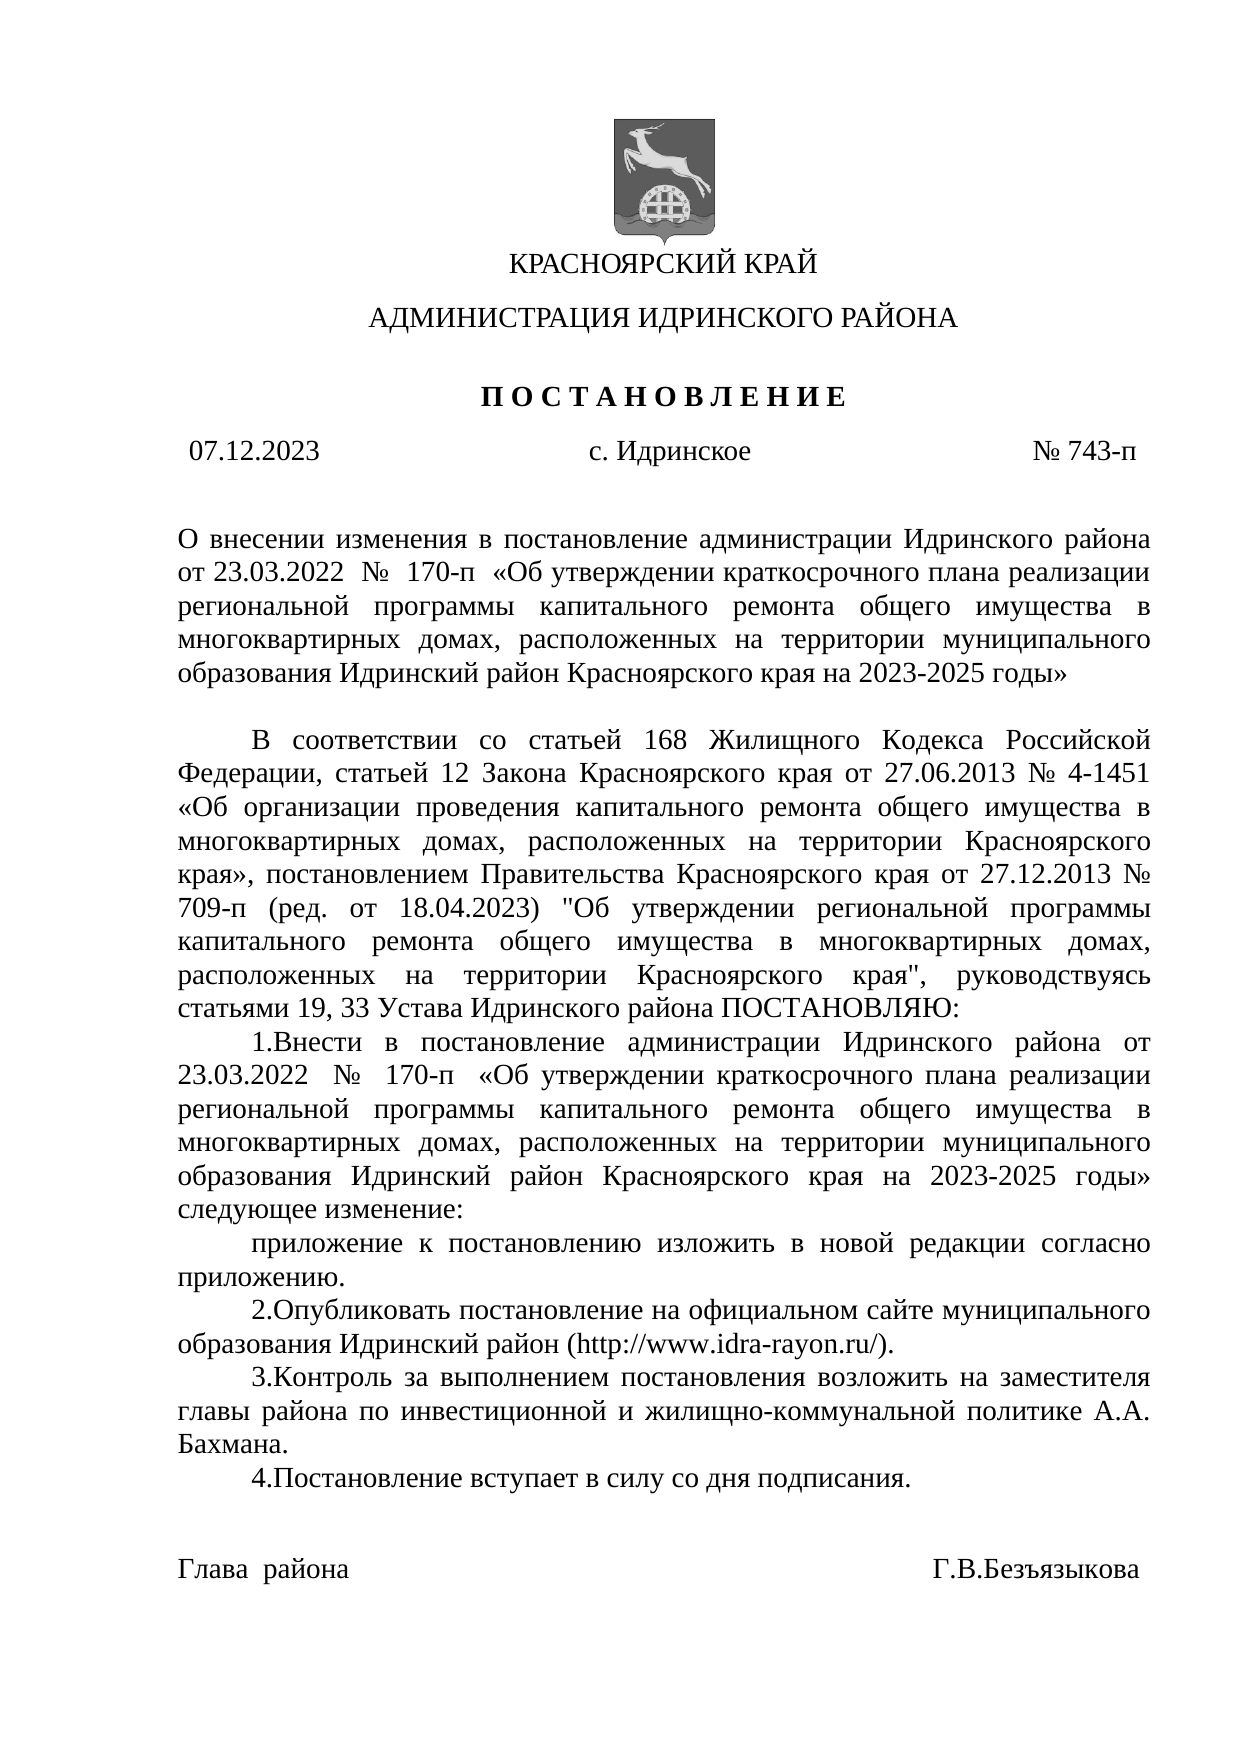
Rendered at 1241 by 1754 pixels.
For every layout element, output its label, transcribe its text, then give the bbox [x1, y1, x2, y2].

table_cell с. Идринское [502, 433, 838, 487]
text В соответствии со статьей 168 Жилищного Кодекса Российской Федерации, статьей 12 Закона Красноярского края от 27.06.2013 № 4-1451 «Об организации проведения капитального ремонта общего имущества в многоквартирных домах, расположенных на территории Красноярского края», постановлением Правительства Красноярского края от 27.12.2013 № 709-п (ред. от 18.04.2023) "Об утверждении региональной программы капитального ремонта общего имущества в многоквартирных домах, расположенных на территории Красноярского края", руководствуясь статьями 19, 33 Устава Идринского района ПОСТАНОВЛЯЮ: [177, 722, 1152, 1024]
table_cell П О С Т А Н О В Л Е Н И Е [177, 379, 1149, 433]
table_cell АДМИНИСТРАЦИЯ ИДРИНСКОГО РАЙОНА [177, 300, 1149, 379]
text приложение к постановлению изложить в новой редакции согласно приложению. [177, 1225, 1152, 1292]
text Глава района Г.В.Безъязыкова [177, 1551, 1152, 1584]
text 1.Внести в постановление администрации Идринского района от 23.03.2022 № 170-п «Об утверждении краткосрочного плана реализации региональной программы капитального ремонта общего имущества в многоквартирных домах, расположенных на территории муниципального образования Идринский район Красноярского края на 2023-2025 годы» следующее изменение: [177, 1024, 1152, 1225]
text 3.Контроль за выполнением постановления возложить на заместителя главы района по инвестиционной и жилищно-коммунальной политике А.А. Бахмана. [177, 1359, 1152, 1460]
table_cell 07.12.2023 [177, 433, 502, 487]
table_cell № 743-п [838, 433, 1149, 487]
table_header КРАСНОЯРСКИЙ КРАЙ [177, 246, 1149, 300]
text 2.Опубликовать постановление на официальном сайте муниципального образования Идринский район (http://www.idra-rayon.ru/). [177, 1292, 1152, 1359]
text О внесении изменения в постановление администрации Идринского района от 23.03.2022 № 170-п «Об утверждении краткосрочного плана реализации региональной программы капитального ремонта общего имущества в многоквартирных домах, расположенных на территории муниципального образования Идринский район Красноярского края на 2023-2025 годы» [177, 521, 1152, 688]
text 4.Постановление вступает в силу со дня подписания. [177, 1460, 1152, 1493]
